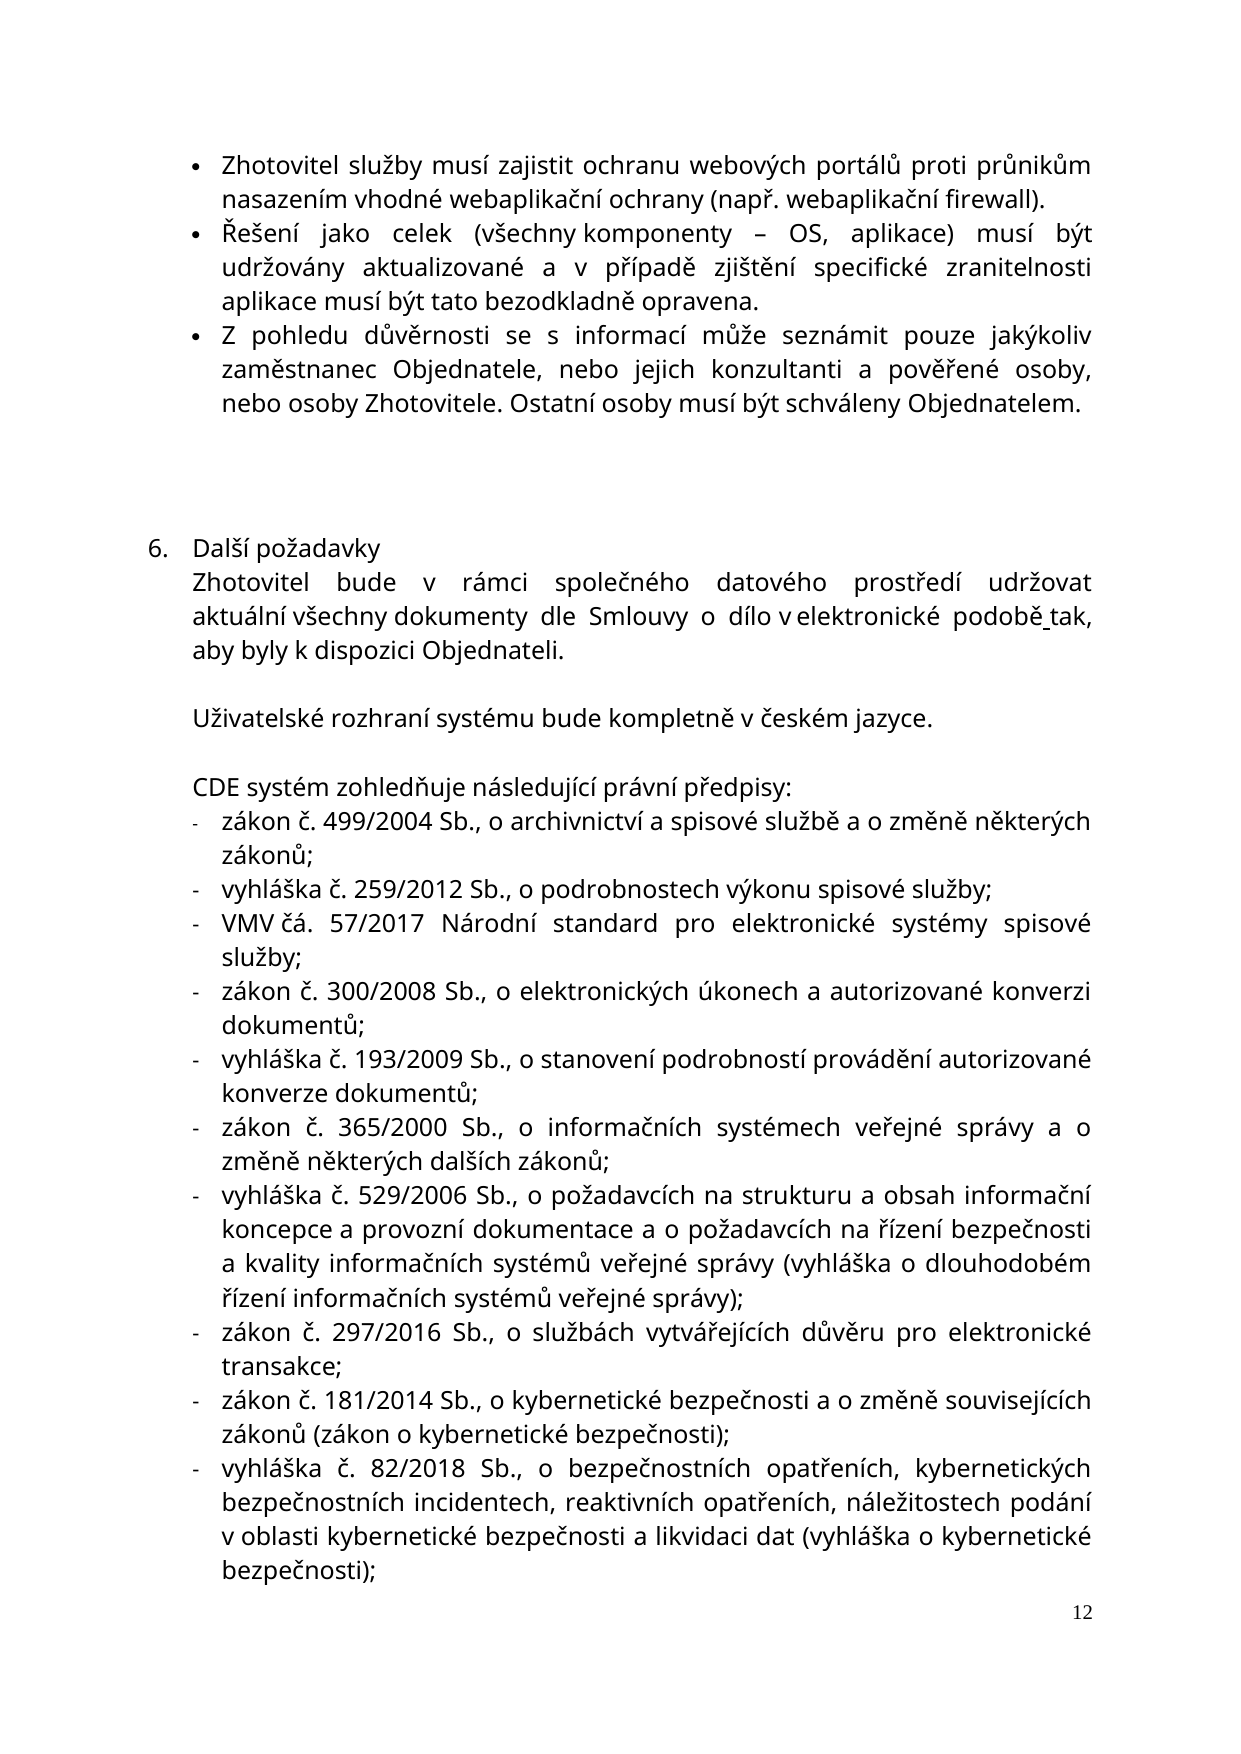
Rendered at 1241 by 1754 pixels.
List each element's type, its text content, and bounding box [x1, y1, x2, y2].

list VMV čá. 57/2017 Národní standard pro elektronické systémy spisové služby; [192, 906, 1093, 974]
list Další požadavky [148, 531, 1093, 565]
text Uživatelské rozhraní systému bude kompletně v českém jazyce. [192, 701, 1093, 735]
text Zhotovitel bude v rámci společného datového prostředí udržovat aktuální všechny dokumenty dle Smlouvy o dílo v elektronické podobě tak, aby byly k dispozici Objednateli. [192, 565, 1093, 667]
list Z pohledu důvěrnosti se s informací může seznámit pouze jakýkoliv zaměstnanec Objednatele, nebo jejich konzultanti a pověřené osoby, nebo osoby Zhotovitele. Ostatní osoby musí být schváleny Objednatelem. [192, 318, 1093, 420]
list Řešení jako celek (všechny komponenty – OS, aplikace) musí být udržovány aktualizované a v případě zjištění specifické zranitelnosti aplikace musí být tato bezodkladně opravena. [192, 216, 1093, 318]
list Zhotovitel služby musí zajistit ochranu webových portálů proti průnikům nasazením vhodné webaplikační ochrany (např. webaplikační firewall). [192, 148, 1093, 216]
list vyhláška č. 193/2009 Sb., o stanovení podrobností provádění autorizované konverze dokumentů; [192, 1042, 1093, 1110]
list zákon č. 181/2014 Sb., o kybernetické bezpečnosti a o změně souvisejících zákonů (zákon o kybernetické bezpečnosti); [192, 1382, 1093, 1451]
list vyhláška č. 82/2018 Sb., o bezpečnostních opatřeních, kybernetických bezpečnostních incidentech, reaktivních opatřeních, náležitostech podání v oblasti kybernetické bezpečnosti a likvidaci dat (vyhláška o kybernetické bezpečnosti); [192, 1451, 1093, 1587]
list zákon č. 499/2004 Sb., o archivnictví a spisové službě a o změně některých zákonů; [192, 803, 1093, 871]
list zákon č. 300/2008 Sb., o elektronických úkonech a autorizované konverzi dokumentů; [192, 974, 1093, 1042]
text CDE systém zohledňuje následující právní předpisy: [192, 769, 1093, 803]
list zákon č. 365/2000 Sb., o informačních systémech veřejné správy a o změně některých dalších zákonů; [192, 1110, 1093, 1178]
list vyhláška č. 529/2006 Sb., o požadavcích na strukturu a obsah informační koncepce a provozní dokumentace a o požadavcích na řízení bezpečnosti a kvality informačních systémů veřejné správy (vyhláška o dlouhodobém řízení informačních systémů veřejné správy); [192, 1178, 1093, 1314]
list zákon č. 297/2016 Sb., o službách vytvářejících důvěru pro elektronické transakce; [192, 1314, 1093, 1382]
list vyhláška č. 259/2012 Sb., o podrobnostech výkonu spisové služby; [192, 871, 1093, 906]
